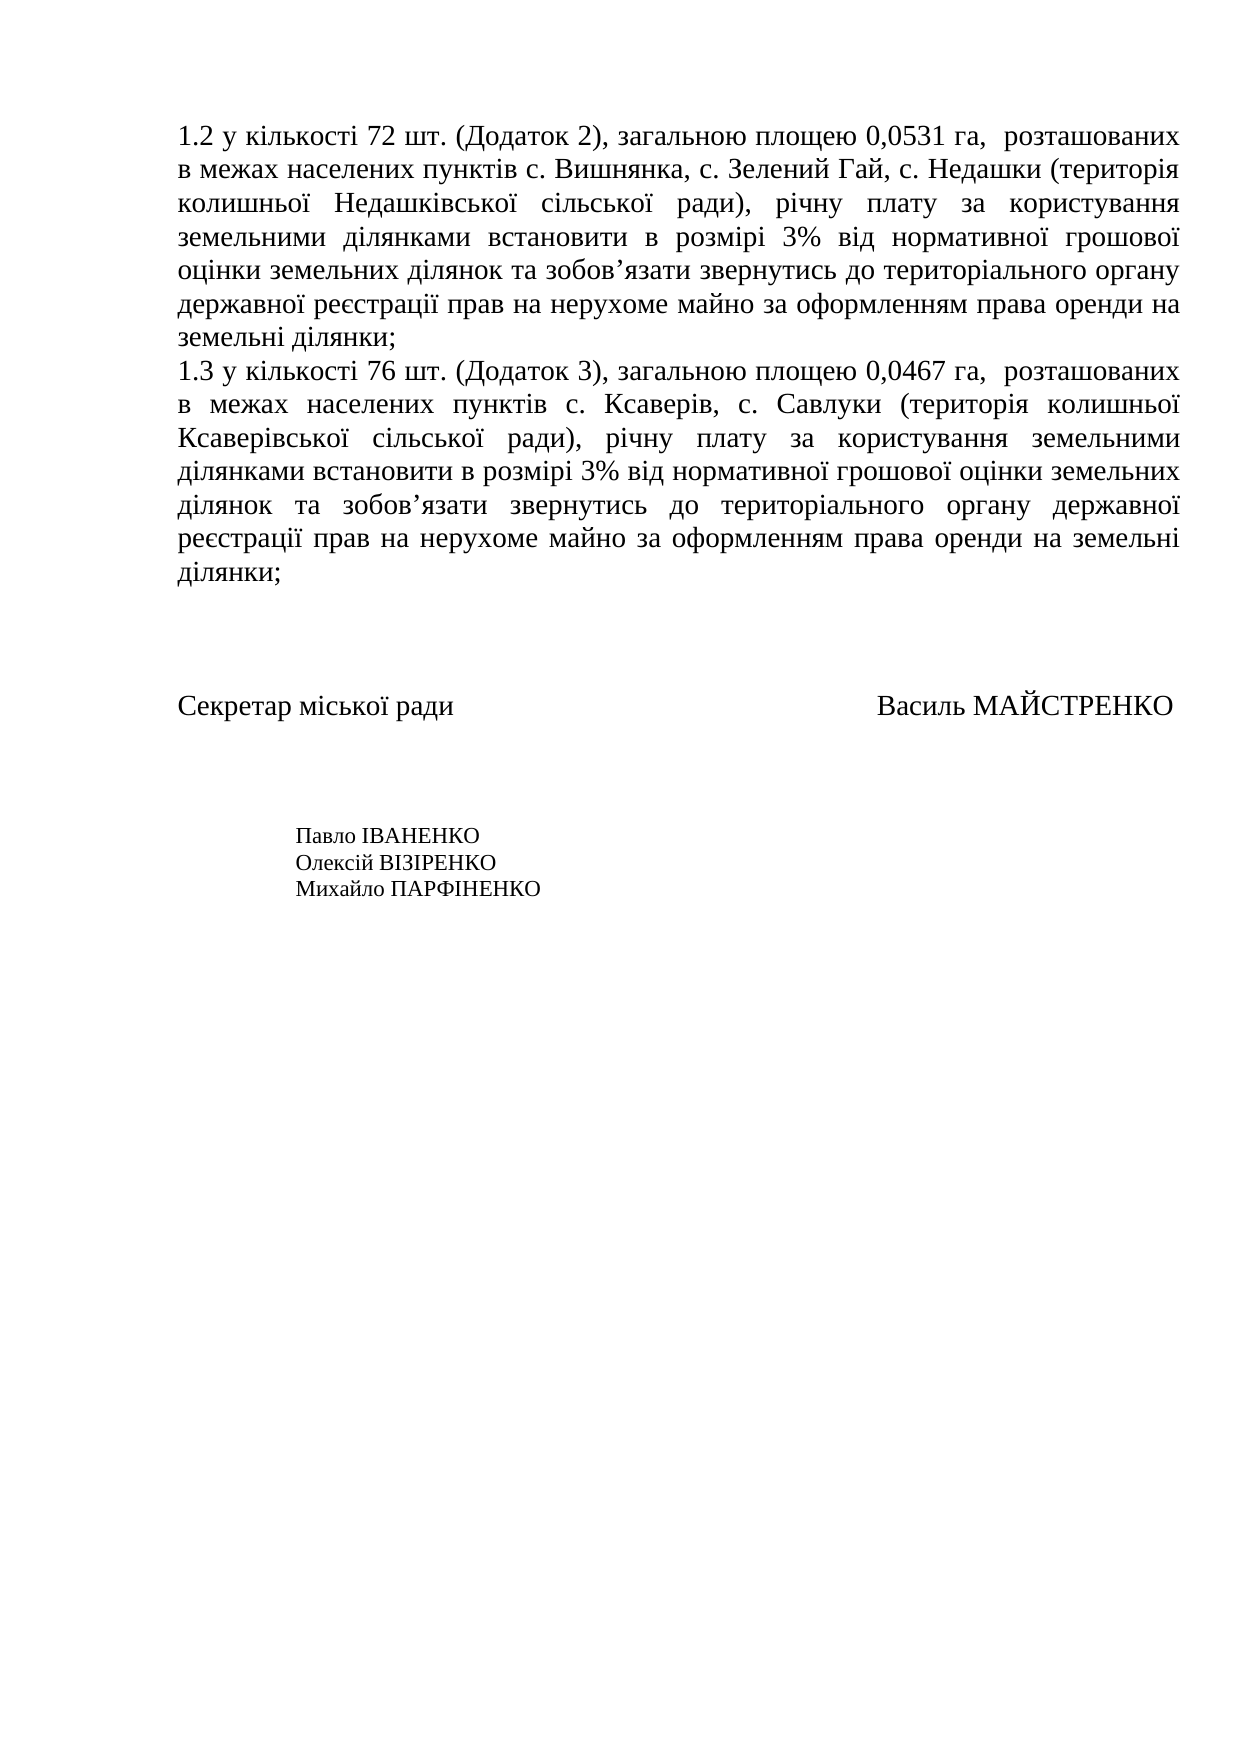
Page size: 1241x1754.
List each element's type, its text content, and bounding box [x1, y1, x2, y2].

text 1.3 у кількості 76 шт. (Додаток 3), загальною площею 0,0467 га, розташованих в межах населених пунктів с. Ксаверів, с. Савлуки (територія колишньої Ксаверівської сільської ради), річну плату за користування земельними ділянками встановити в розмірі 3% від нормативної грошової оцінки земельних ділянок та зобов’язати звернутись до територіального органу державної реєстрації прав на нерухоме майно за оформленням права оренди на земельні ділянки; [177, 353, 1181, 588]
text 1.2 у кількості 72 шт. (Додаток 2), загальною площею 0,0531 га, розташованих в межах населених пунктів с. Вишнянка, с. Зелений Гай, с. Недашки (територія колишньої Недашківської сільської ради), річну плату за користування земельними ділянками встановити в розмірі 3% від нормативної грошової оцінки земельних ділянок та зобов’язати звернутись до територіального органу державної реєстрації прав на нерухоме майно за оформленням права оренди на земельні ділянки; [177, 118, 1181, 353]
text Олексій ВІЗІРЕНКО [177, 849, 1181, 875]
text Секретар міської ради Василь МАЙСТРЕНКО [177, 688, 1181, 722]
text Павло ІВАНЕНКО [177, 822, 1181, 849]
text Михайло ПАРФІНЕНКО [177, 875, 1181, 902]
